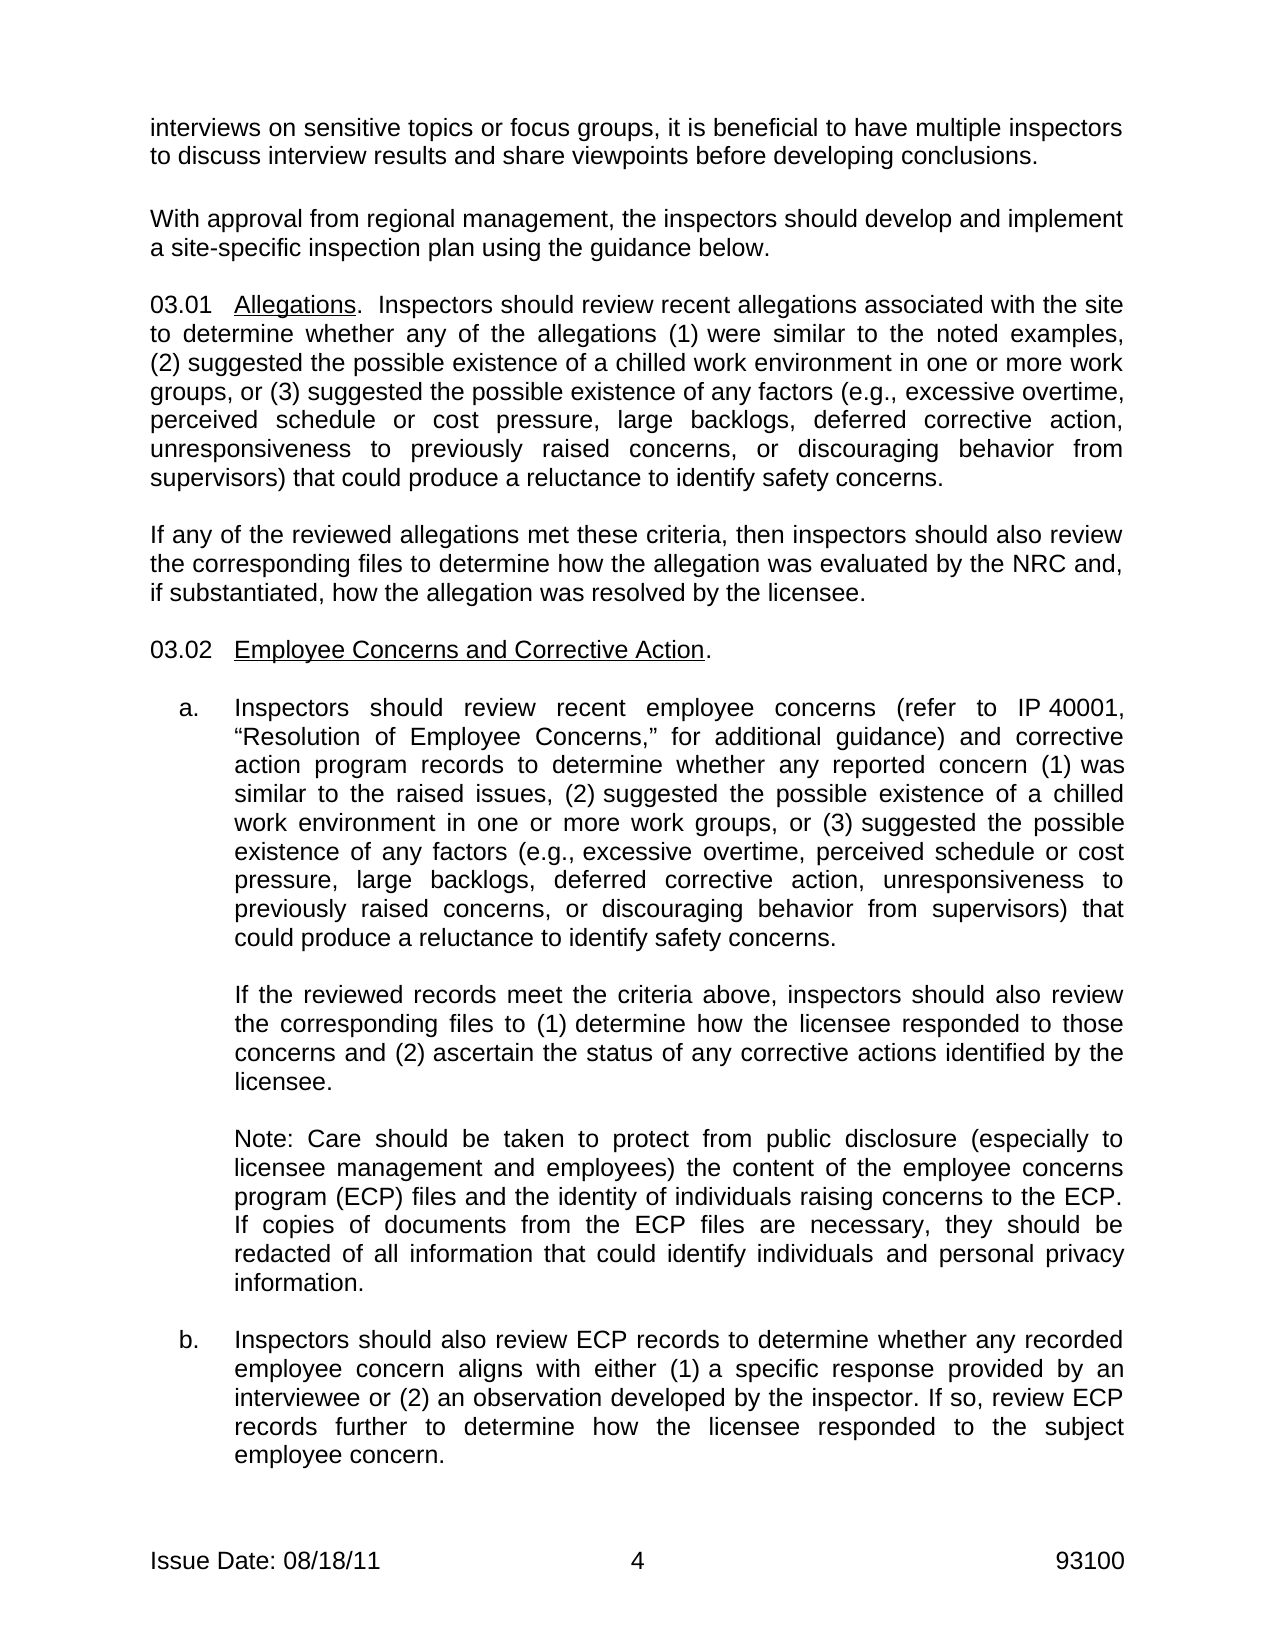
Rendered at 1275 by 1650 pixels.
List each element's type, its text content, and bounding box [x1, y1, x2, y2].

text 03.01 Allegations. Inspectors should review recent allegations associated with the site to determine whether any of the allegations (1) were similar to the noted examples, (2) suggested the possible existence of a chilled work environment in one or more work groups, or (3) suggested the possible existence of any factors (e.g., excessive overtime, perceived schedule or cost pressure, large backlogs, deferred corrective action, unresponsiveness to previously raised concerns, or discouraging behavior from supervisors) that could produce a reluctance to identify safety concerns. [150, 290, 1125, 492]
text With approval from regional management, the inspectors should develop and implement a site-specific inspection plan using the guidance below. [150, 204, 1125, 262]
text If any of the reviewed allegations met these criteria, then inspectors should also review the corresponding files to determine how the allegation was evaluated by the NRC and, if substantiated, how the allegation was resolved by the licensee. [150, 520, 1125, 607]
text If the reviewed records meet the criteria above, inspectors should also review the corresponding files to (1) determine how the licensee responded to those concerns and (2) ascertain the status of any corrective actions identified by the licensee. [234, 980, 1125, 1095]
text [150, 112, 1125, 170]
list Employee Concerns and Corrective Action. [150, 635, 1125, 664]
list Inspectors should also review ECP records to determine whether any recorded employee concern aligns with either (1) a specific response provided by an interviewee or (2) an observation developed by the inspector. If so, review ECP records further to determine how the licensee responded to the subject employee concern. [178, 1325, 1125, 1469]
text Note: Care should be taken to protect from public disclosure (especially to licensee management and employees) the content of the employee concerns program (ECP) files and the identity of individuals raising concerns to the ECP. If copies of documents from the ECP files are necessary, they should be redacted of all information that could identify individuals and personal privacy information. [234, 1124, 1125, 1297]
list Inspectors should review recent employee concerns (refer to IP 40001, “Resolution of Employee Concerns,” for additional guidance) and corrective action program records to determine whether any reported concern (1) was similar to the raised issues, (2) suggested the possible existence of a chilled work environment in one or more work groups, or (3) suggested the possible existence of any factors (e.g., excessive overtime, perceived schedule or cost pressure, large backlogs, deferred corrective action, unresponsiveness to previously raised concerns, or discouraging behavior from supervisors) that could produce a reluctance to identify safety concerns. [178, 693, 1125, 952]
